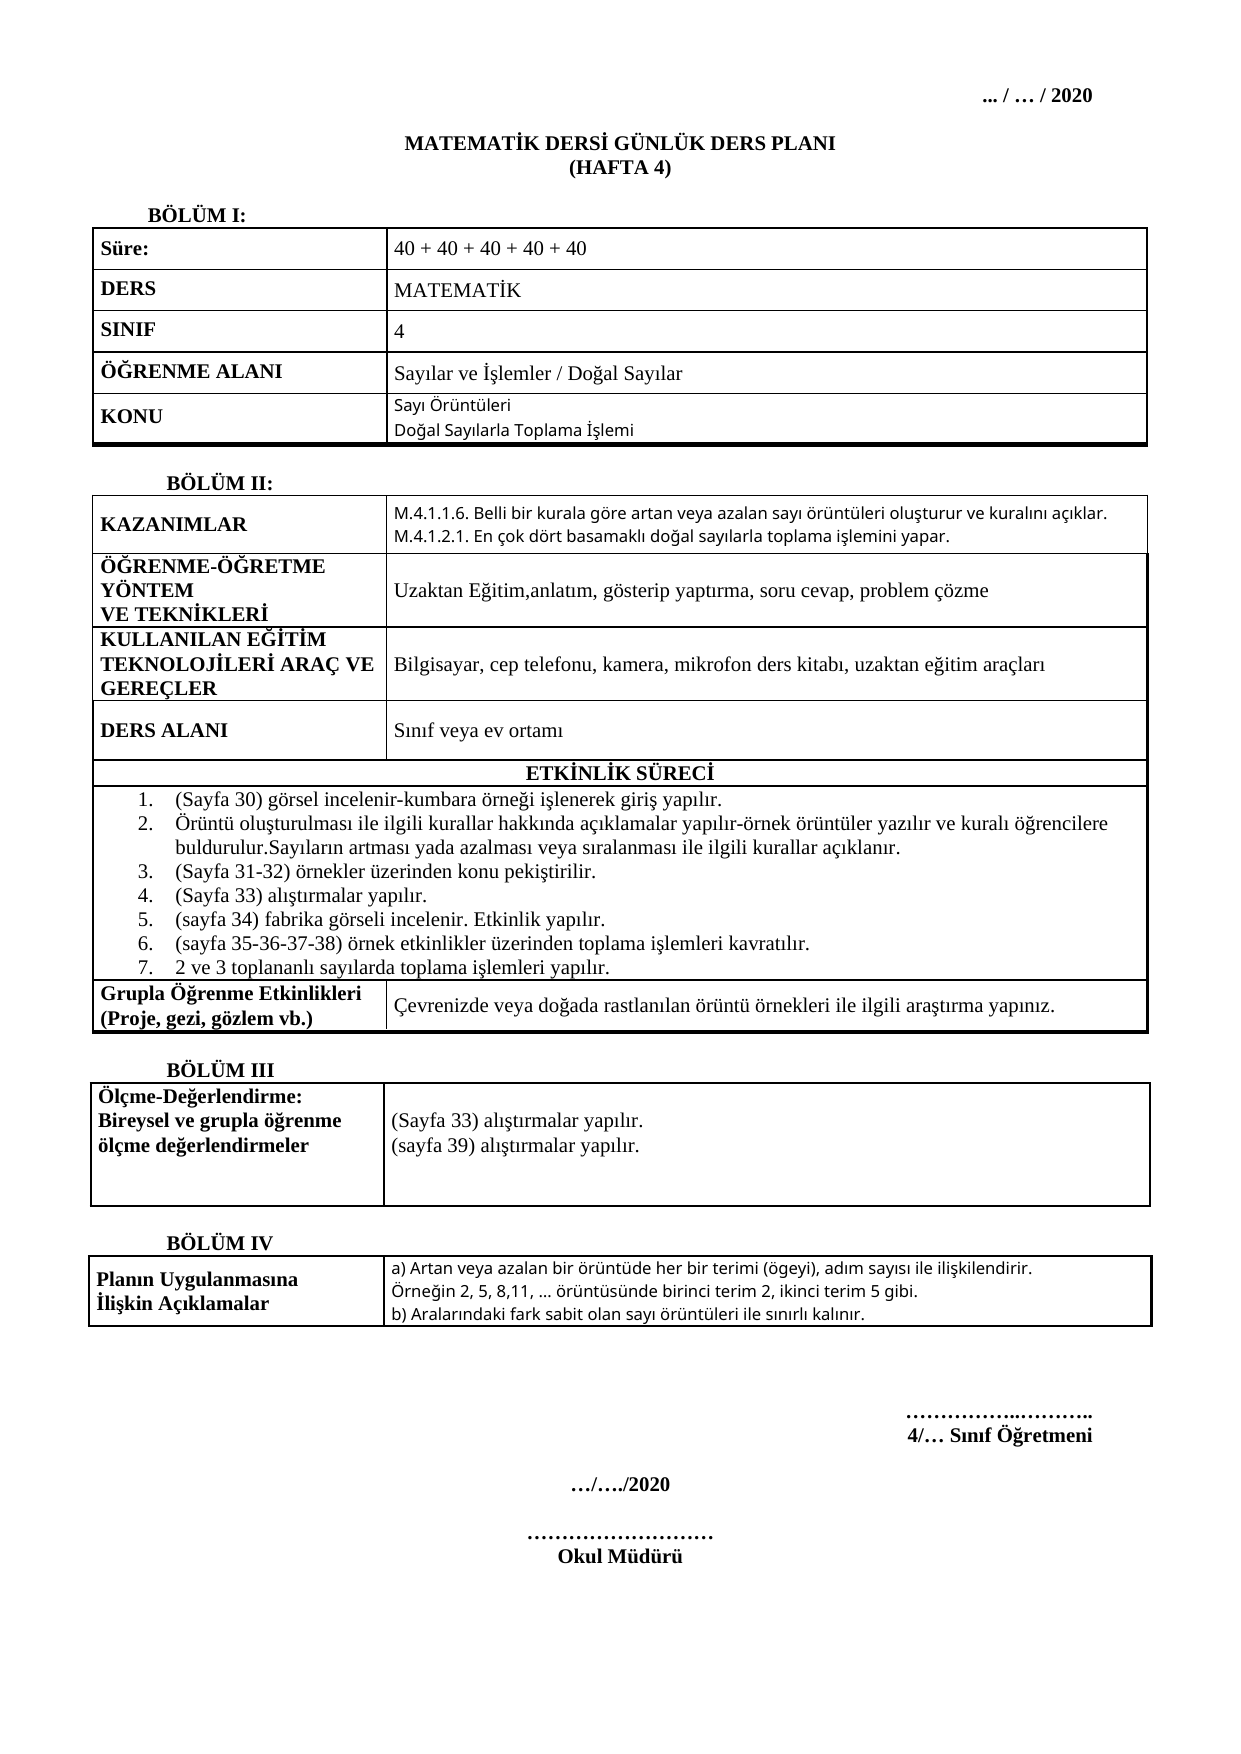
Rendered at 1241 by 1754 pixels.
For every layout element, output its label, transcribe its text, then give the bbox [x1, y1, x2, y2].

table_cell SINIF [94, 311, 386, 351]
table_cell Sayı Örüntüleri Doğal Sayılarla Toplama İşlemi [388, 394, 1146, 442]
table_cell KULLANILAN EĞİTİM TEKNOLOJİLERİ ARAÇ VE GEREÇLER [93, 628, 386, 699]
text BÖLÜM I: [148, 203, 1092, 227]
table_cell Sınıf veya ev ortamı [387, 701, 1146, 759]
table_cell MATEMATİK [388, 270, 1146, 310]
table_cell Uzaktan Eğitim,anlatım, gösterip yaptırma, soru cevap, problem çözme [387, 554, 1146, 626]
table_header 40 + 40 + 40 + 40 + 40 [388, 229, 1146, 268]
table_cell ÖĞRENME-ÖĞRETME YÖNTEM VE TEKNİKLERİ [93, 554, 386, 626]
table_cell Bilgisayar, cep telefonu, kamera, mikrofon ders kitabı, uzaktan eğitim araçları [387, 628, 1146, 699]
table_cell 4 [388, 311, 1146, 351]
table_cell Çevrenizde veya doğada rastlanılan örüntü örnekleri ile ilgili araştırma yapınız. [387, 981, 1146, 1029]
text 4/… Sınıf Öğretmeni [148, 1423, 1092, 1447]
table_header M.4.1.1.6. Belli bir kurala göre artan veya azalan sayı örüntüleri oluşturur ve kuralını açıklar. M.4.1.2.1. En çok dört basamaklı doğal sayılarla toplama işlemini yapar. [387, 496, 1147, 553]
text BÖLÜM II: [148, 471, 1092, 494]
text ……………..……….. [148, 1399, 1092, 1423]
table_cell Grupla Öğrenme Etkinlikleri (Proje, gezi, gözlem vb.) [94, 981, 386, 1029]
table_header Ölçme-Değerlendirme: Bireysel ve grupla öğrenme ölçme değerlendirmeler [92, 1084, 383, 1205]
text Okul Müdürü [148, 1544, 1092, 1568]
table_cell DERS ALANI [94, 701, 386, 759]
table_header (Sayfa 33) alıştırmalar yapılır. (sayfa 39) alıştırmalar yapılır. [385, 1084, 1149, 1205]
text …/…./2020 [148, 1472, 1092, 1496]
subtitle BÖLÜM IV [148, 1231, 1092, 1255]
table_cell ÖĞRENME ALANI [94, 353, 386, 392]
table_cell DERS [94, 270, 386, 310]
text ... / … / 2020 [148, 83, 1092, 107]
text (HAFTA 4) [148, 155, 1092, 179]
table_cell (Sayfa 30) görsel incelenir-kumbara örneği işlenerek giriş yapılır. Örüntü oluşturulması ile ilgili kurallar hakkında açıklamalar yapılır-örnek örüntüler yazılır ve kuralı öğrencilere buldurulur.Sayıların artması yada azalması veya sıralanması ile ilgili kurallar açıklanır. (Sayfa 31-32) örnekler üzerinden konu pekiştirilir. (Sayfa 33) alıştırmalar yapılır. (sayfa 34) fabrika görseli incelenir. Etkinlik yapılır. (sayfa 35-36-37-38) örnek etkinlikler üzerinden toplama işlemleri kavratılır. 2 ve 3 toplananlı sayılarda toplama işlemleri yapılır. [94, 787, 1146, 979]
text ……………………… [148, 1520, 1092, 1544]
text MATEMATİK DERSİ GÜNLÜK DERS PLANI [148, 131, 1092, 155]
table_header Planın Uygulanmasına İlişkin Açıklamalar [90, 1257, 383, 1325]
table_cell Sayılar ve İşlemler / Doğal Sayılar [388, 353, 1146, 392]
subtitle BÖLÜM III [148, 1058, 1092, 1082]
table_header Süre: [94, 229, 386, 268]
table_header KAZANIMLAR [93, 496, 386, 553]
table_cell KONU [94, 394, 386, 442]
table_cell ETKİNLİK SÜRECİ [94, 761, 1146, 785]
table_header a) Artan veya azalan bir örüntüde her bir terimi (ögeyi), adım sayısı ile ilişkilendirir. Örneğin 2, 5, 8,11, … örüntüsünde birinci terim 2, ikinci terim 5 gibi. b) Aralarındaki fark sabit olan sayı örüntüleri ile sınırlı kalınır. [385, 1257, 1150, 1325]
